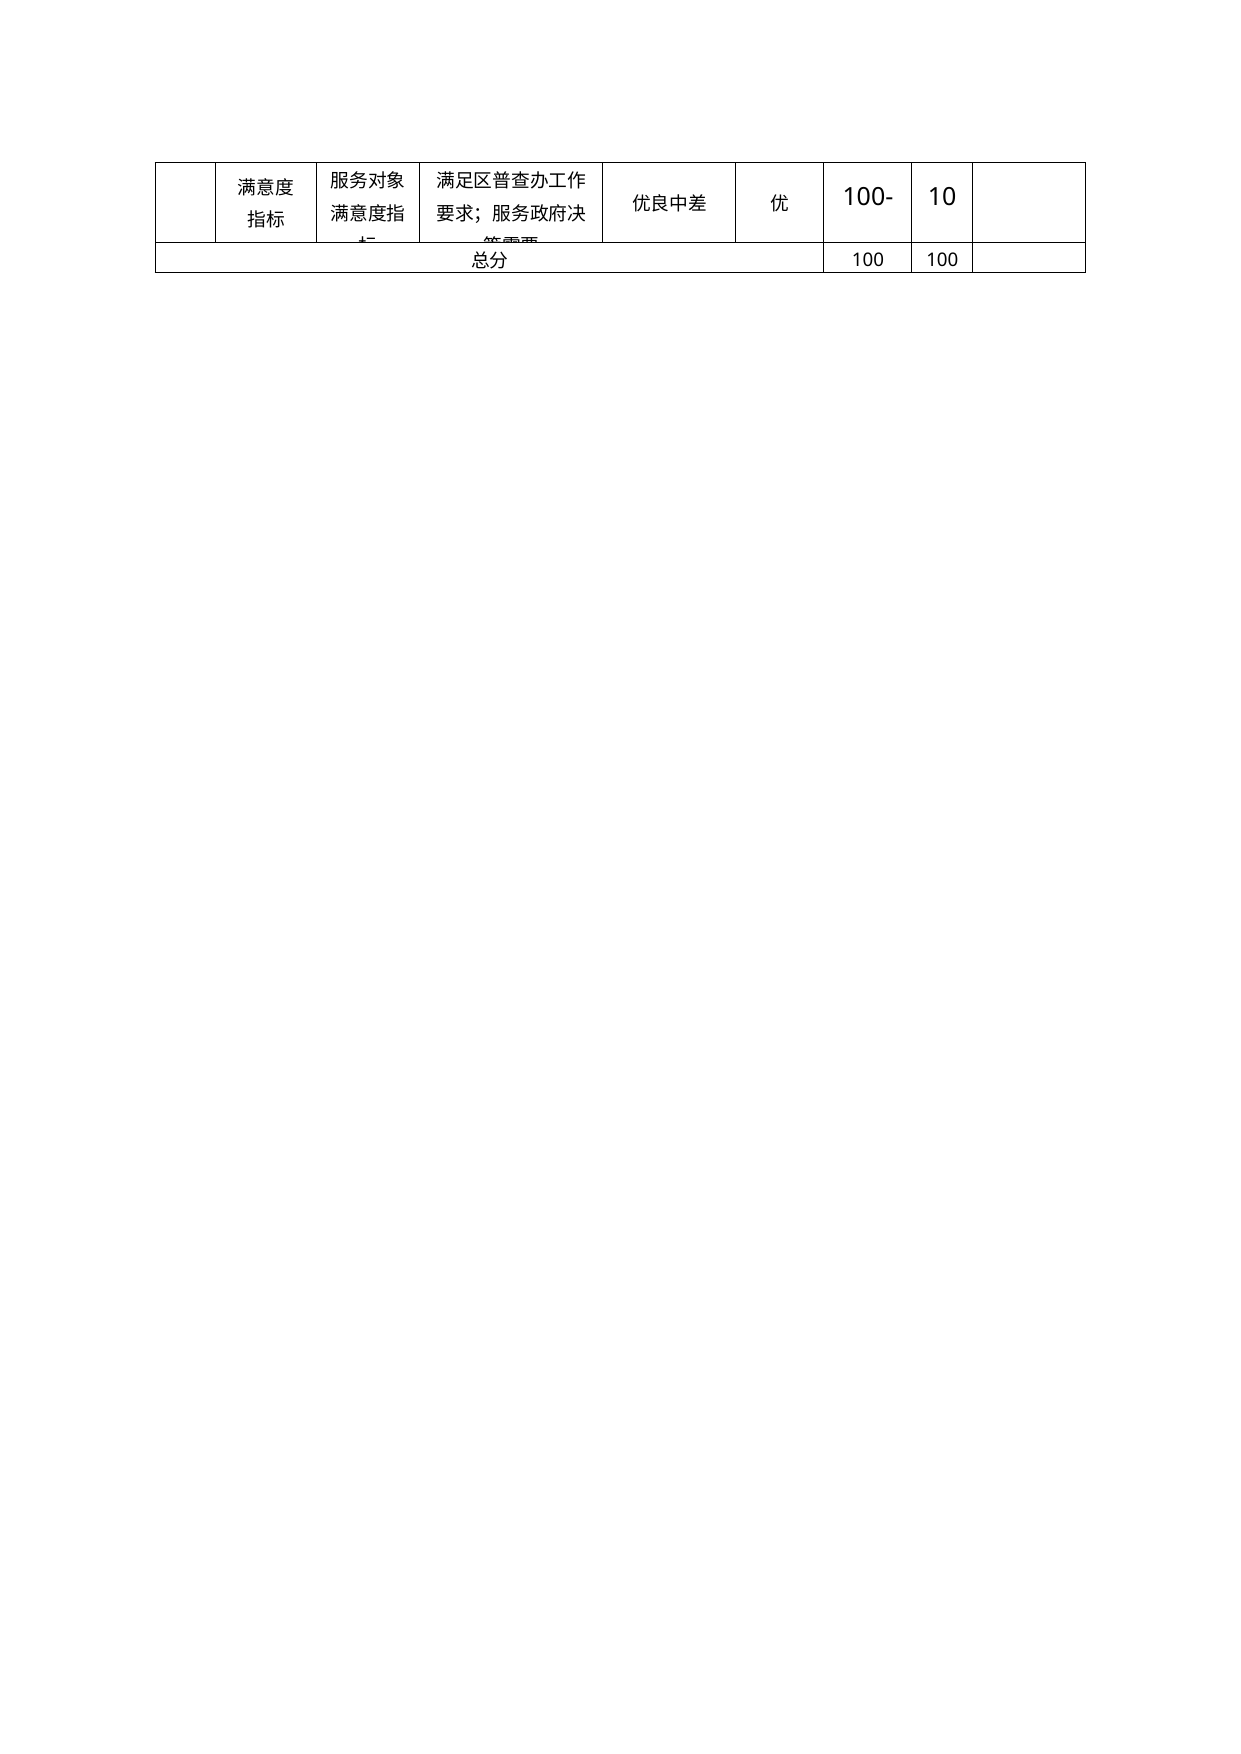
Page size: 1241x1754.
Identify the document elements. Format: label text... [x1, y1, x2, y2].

table_cell 服务对象满意度指标 [317, 163, 419, 242]
table_cell 优良中差 [603, 163, 735, 242]
table_cell [973, 243, 1085, 272]
table_cell 100 [824, 243, 911, 272]
table_cell 总分 [156, 243, 823, 272]
table_cell [973, 163, 1085, 242]
table_cell 100-90% [824, 163, 911, 242]
table_cell 满足区普查办工作要求；服务政府决策需要 [420, 163, 602, 242]
table_cell 100% [912, 163, 972, 242]
table_cell 满意度 指标 [216, 163, 316, 242]
table_cell 优 [736, 163, 823, 242]
table_cell 100 [912, 243, 972, 272]
